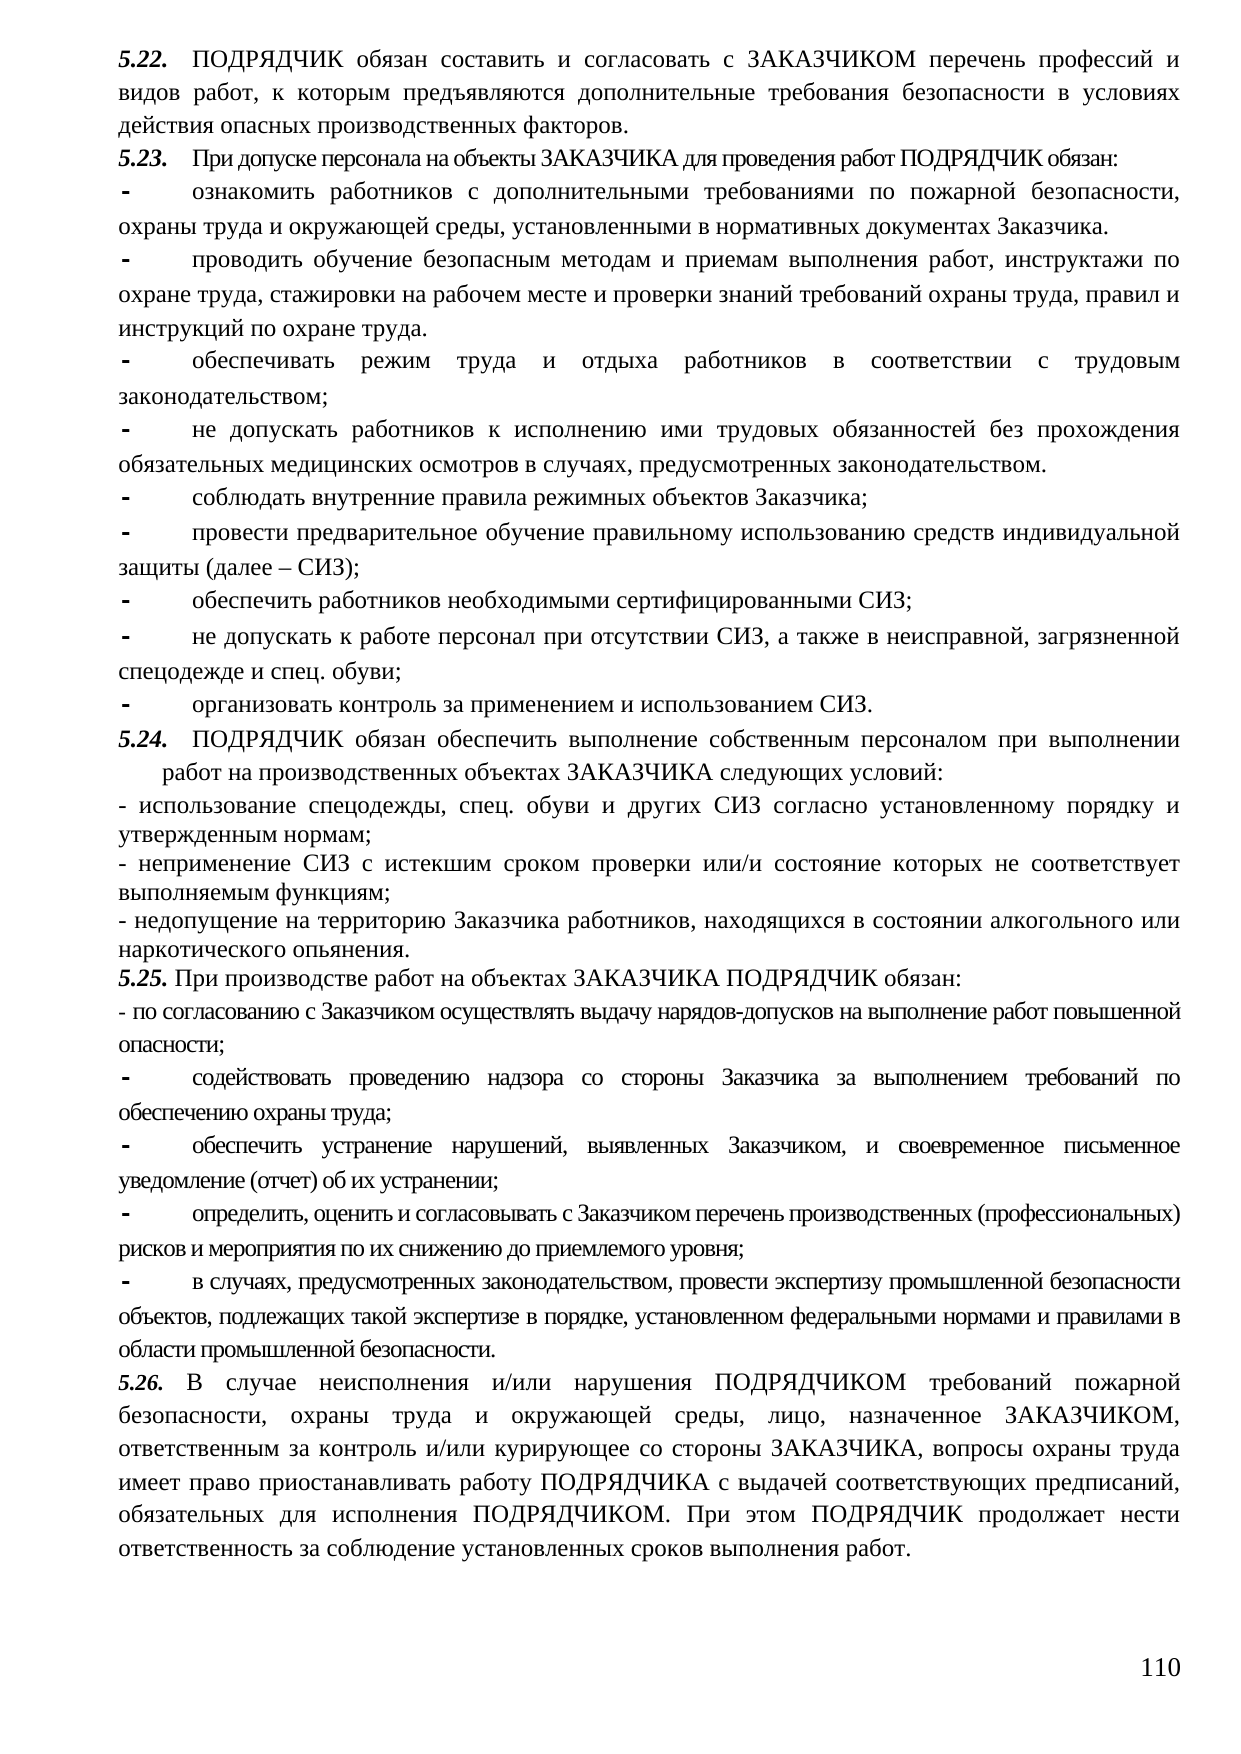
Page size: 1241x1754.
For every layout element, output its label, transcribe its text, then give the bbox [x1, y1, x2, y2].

text - по согласованию с Заказчиком осуществлять выдачу нарядов-допусков на выполнение работ повышенной опасности; [118, 996, 1181, 1058]
list ПОДРЯДЧИК обязан составить и согласовать с ЗАКАЗЧИКОМ перечень профессий и видов работ, к которым предъявляются дополнительные требования безопасности в условиях действия опасных производственных факторов. [118, 44, 1181, 139]
text 5.25. При производстве работ на объектах ЗАКАЗЧИКА ПОДРЯДЧИК обязан: [118, 963, 1181, 992]
list обеспечить работников необходимыми сертифицированными СИЗ; [118, 585, 1181, 616]
text 5.26. В случае неисполнения и/или нарушения ПОДРЯДЧИКОМ требований пожарной безопасности, охраны труда и окружающей среды, лицо, назначенное ЗАКАЗЧИКОМ, ответственным за контроль и/или курирующее со стороны ЗАКАЗЧИКА, вопросы охраны труда имеет право приостанавливать работу ПОДРЯДЧИКА с выдачей соответствующих предписаний, обязательных для исполнения ПОДРЯДЧИКОМ. При этом ПОДРЯДЧИК продолжает нести ответственность за соблюдение установленных сроков выполнения работ. [118, 1367, 1181, 1561]
list соблюдать внутренние правила режимных объектов Заказчика; [118, 482, 1181, 513]
text - использование спецодежды, спец. обуви и других СИЗ согласно установленному порядку и утвержденным нормам; [118, 790, 1181, 848]
list провести предварительное обучение правильному использованию средств индивидуальной защиты (далее – СИЗ); [118, 517, 1181, 581]
list проводить обучение безопасным методам и приемам выполнения работ, инструктажи по охране труда, стажировки на рабочем месте и проверки знаний требований охраны труда, правил и инструкций по охране труда. [118, 244, 1181, 341]
list определить, оценить и согласовывать с Заказчиком перечень производственных (профессиональных) рисков и мероприятия по их снижению до приемлемого уровня; [118, 1198, 1181, 1262]
text - неприменение СИЗ с истекшим сроком проверки или/и состояние которых не соответствует выполняемым функциям; [118, 848, 1181, 905]
list ознакомить работников с дополнительными требованиями по пожарной безопасности, охраны труда и окружающей среды, установленными в нормативных документах Заказчика. [118, 176, 1181, 240]
list содействовать проведению надзора со стороны Заказчика за выполнением требований по обеспечению охраны труда; [118, 1062, 1181, 1126]
list обеспечить устранение нарушений, выявленных Заказчиком, и своевременное письменное уведомление (отчет) об их устранении; [118, 1130, 1181, 1194]
list не допускать работников к исполнению ими трудовых обязанностей без прохождения обязательных медицинских осмотров в случаях, предусмотренных законодательством. [118, 414, 1181, 478]
list ПОДРЯДЧИК обязан обеспечить выполнение собственным персоналом при выполнении работ на производственных объектах ЗАКАЗЧИКА следующих условий: [118, 724, 1181, 786]
text - недопущение на территорию Заказчика работников, находящихся в состоянии алкогольного или наркотического опьянения. [118, 905, 1181, 963]
list обеспечивать режим труда и отдыха работников в соответствии с трудовым законодательством; [118, 346, 1181, 409]
list При допуске персонала на объекты ЗАКАЗЧИКА для проведения работ ПОДРЯДЧИК обязан: [118, 143, 1181, 172]
list организовать контроль за применением и использованием СИЗ. [118, 689, 1181, 720]
list в случаях, предусмотренных законодательством, провести экспертизу промышленной безопасности объектов, подлежащих такой экспертизе в порядке, установленном федеральными нормами и правилами в области промышленной безопасности. [118, 1266, 1181, 1363]
list не допускать к работе персонал при отсутствии СИЗ, а также в неисправной, загрязненной спецодежде и спец. обуви; [118, 621, 1181, 685]
